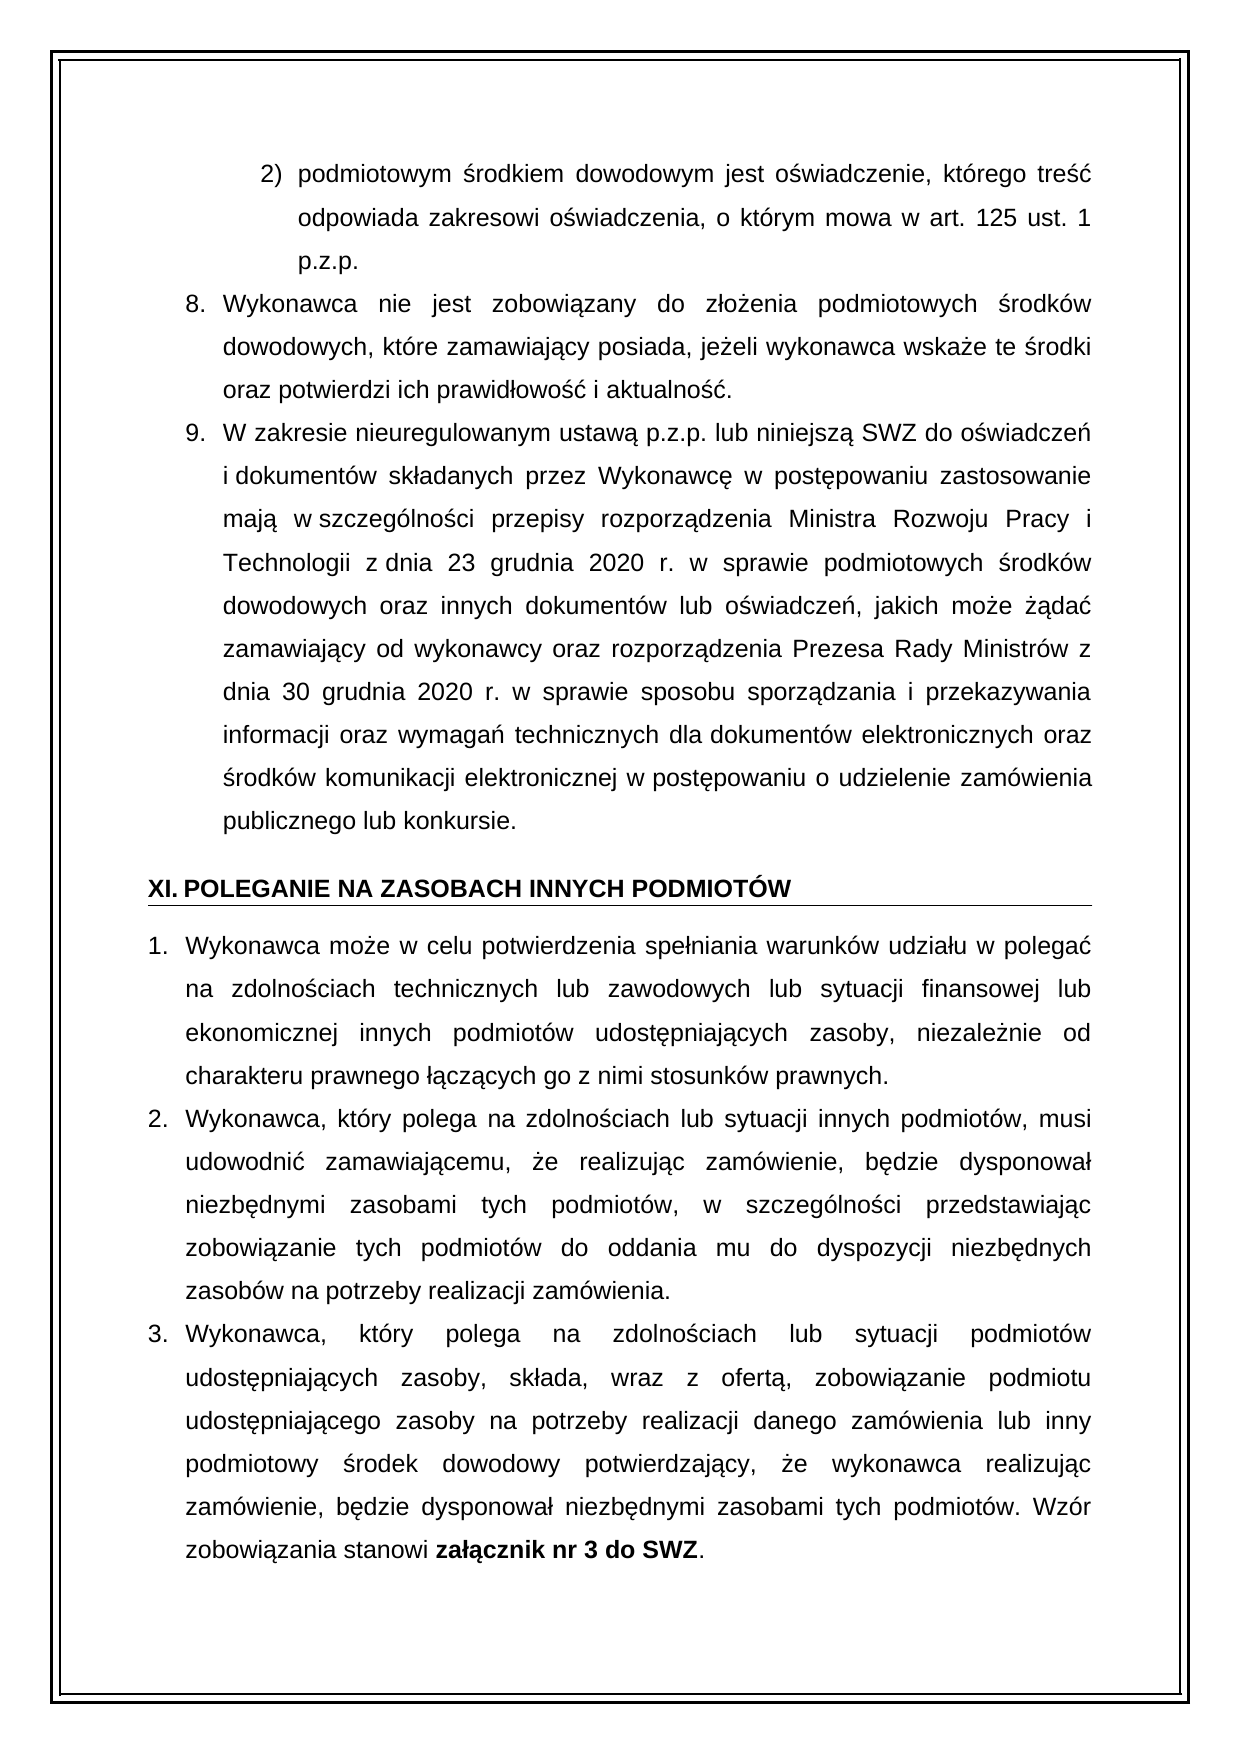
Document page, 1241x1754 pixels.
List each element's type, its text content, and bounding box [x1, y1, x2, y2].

list Wykonawca, który polega na zdolnościach lub sytuacji innych podmiotów, musi udowodnić zamawiającemu, że realizując zamówienie, będzie dysponował niezbędnymi zasobami tych podmiotów, w szczególności przedstawiając zobowiązanie tych podmiotów do oddania mu do dyspozycji niezbędnych zasobów na potrzeby realizacji zamówienia. [148, 1104, 1092, 1305]
list W zakresie nieuregulowanym ustawą p.z.p. lub niniejszą SWZ do oświadczeń i dokumentów składanych przez Wykonawcę w postępowaniu zastosowanie mają w szczególności przepisy rozporządzenia Ministra Rozwoju Pracy i Technologii z dnia 23 grudnia 2020 r. w sprawie podmiotowych środków dowodowych oraz innych dokumentów lub oświadczeń, jakich może żądać zamawiający od wykonawcy oraz rozporządzenia Prezesa Rady Ministrów z dnia 30 grudnia 2020 r. w sprawie sposobu sporządzania i przekazywania informacji oraz wymagań technicznych dla dokumentów elektronicznych oraz środków komunikacji elektronicznej w postępowaniu o udzielenie zamówienia publicznego lub konkursie. [185, 418, 1092, 835]
list Wykonawca może w celu potwierdzenia spełniania warunków udziału w polegać na zdolnościach technicznych lub zawodowych lub sytuacji finansowej lub ekonomicznej innych podmiotów udostępniających zasoby, niezależnie od charakteru prawnego łączących go z nimi stosunków prawnych. [148, 931, 1092, 1089]
list Wykonawca, który polega na zdolnościach lub sytuacji podmiotów udostępniających zasoby, składa, wraz z ofertą, zobowiązanie podmiotu udostępniającego zasoby na potrzeby realizacji danego zamówienia lub inny podmiotowy środek dowodowy potwierdzający, że wykonawca realizując zamówienie, będzie dysponował niezbędnymi zasobami tych podmiotów. Wzór zobowiązania stanowi załącznik nr 3 do SWZ. [148, 1319, 1092, 1564]
subtitle XI. POLEGANIE NA ZASOBACH INNYCH PODMIOTÓW [148, 874, 1092, 905]
list podmiotowym środkiem dowodowym jest oświadczenie, którego treść odpowiada zakresowi oświadczenia, o którym mowa w art. 125 ust. 1 p.z.p. [260, 159, 1092, 274]
list Wykonawca nie jest zobowiązany do złożenia podmiotowych środków dowodowych, które zamawiający posiada, jeżeli wykonawca wskaże te środki oraz potwierdzi ich prawidłowość i aktualność. [185, 289, 1092, 404]
